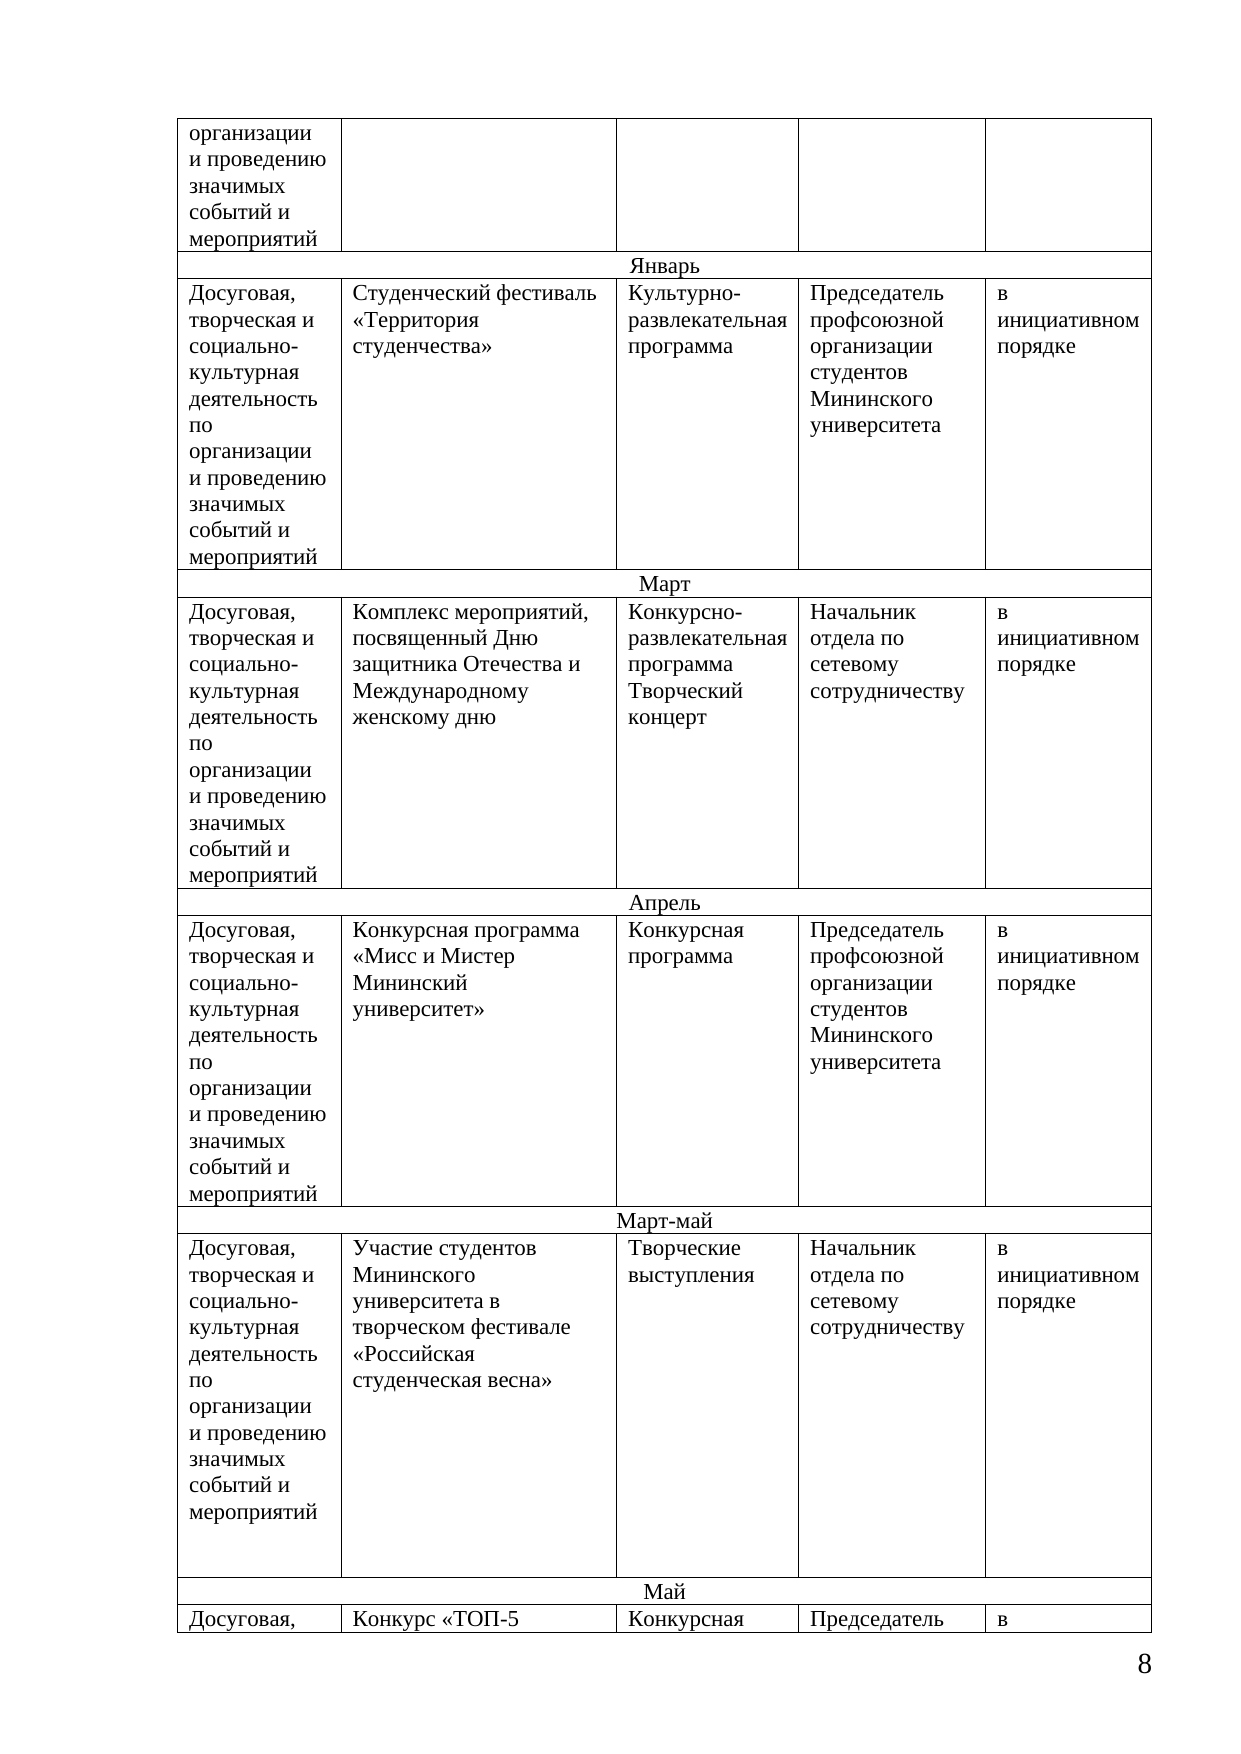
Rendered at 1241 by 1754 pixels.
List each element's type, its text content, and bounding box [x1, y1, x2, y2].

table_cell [617, 119, 798, 251]
table_cell Январь [178, 252, 1151, 278]
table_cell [799, 119, 985, 251]
table_cell Участие студентов Мининского университета в творческом фестивале «Российская студенческая весна» [342, 1234, 616, 1577]
table_cell в инициативном порядке [986, 1234, 1151, 1577]
table_cell Культурно-развлекательная программа [617, 279, 798, 569]
table_cell Комплекс мероприятий, посвященный Дню защитника Отечества и Международному женскому дню [342, 598, 616, 888]
table_cell Май [178, 1578, 1151, 1604]
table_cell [986, 119, 1151, 251]
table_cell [986, 1605, 1151, 1632]
table_cell в инициативном порядке [986, 279, 1151, 569]
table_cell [342, 119, 616, 251]
table_cell Досуговая, творческая и социально-культурная деятельность по организации и проведению значимых событий и мероприятий [178, 598, 341, 888]
table_cell Конкурсная программа [617, 916, 798, 1206]
table_cell в инициативном порядке [986, 916, 1151, 1206]
table_cell Творческие выступления [617, 1234, 798, 1577]
table_cell Конкурсно-развлекательная программа Творческий концерт [617, 598, 798, 888]
table_cell Студенческий фестиваль «Территория студенчества» [342, 279, 616, 569]
table_cell Конкурсная программа «Мисс и Мистер Мининский университет» [342, 916, 616, 1206]
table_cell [799, 1605, 985, 1632]
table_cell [178, 119, 341, 251]
table_cell Март-май [178, 1207, 1151, 1233]
table_cell Досуговая, творческая и социально-культурная деятельность по организации и проведению значимых событий и мероприятий [178, 1234, 341, 1577]
table_cell Председатель профсоюзной организации студентов Мининского университета [799, 916, 985, 1206]
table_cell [617, 1605, 798, 1632]
table_cell Председатель профсоюзной организации студентов Мининского университета [799, 279, 985, 569]
table_cell Начальник отдела по сетевому сотрудничеству [799, 598, 985, 888]
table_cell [342, 1605, 616, 1632]
table_cell в инициативном порядке [986, 598, 1151, 888]
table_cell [178, 1605, 341, 1632]
table_cell Досуговая, творческая и социально-культурная деятельность по организации и проведению значимых событий и мероприятий [178, 916, 341, 1206]
table_cell Досуговая, творческая и социально-культурная деятельность по организации и проведению значимых событий и мероприятий [178, 279, 341, 569]
table_cell Март [178, 570, 1151, 597]
table_cell Апрель [178, 889, 1151, 915]
table_cell Начальник отдела по сетевому сотрудничеству [799, 1234, 985, 1577]
